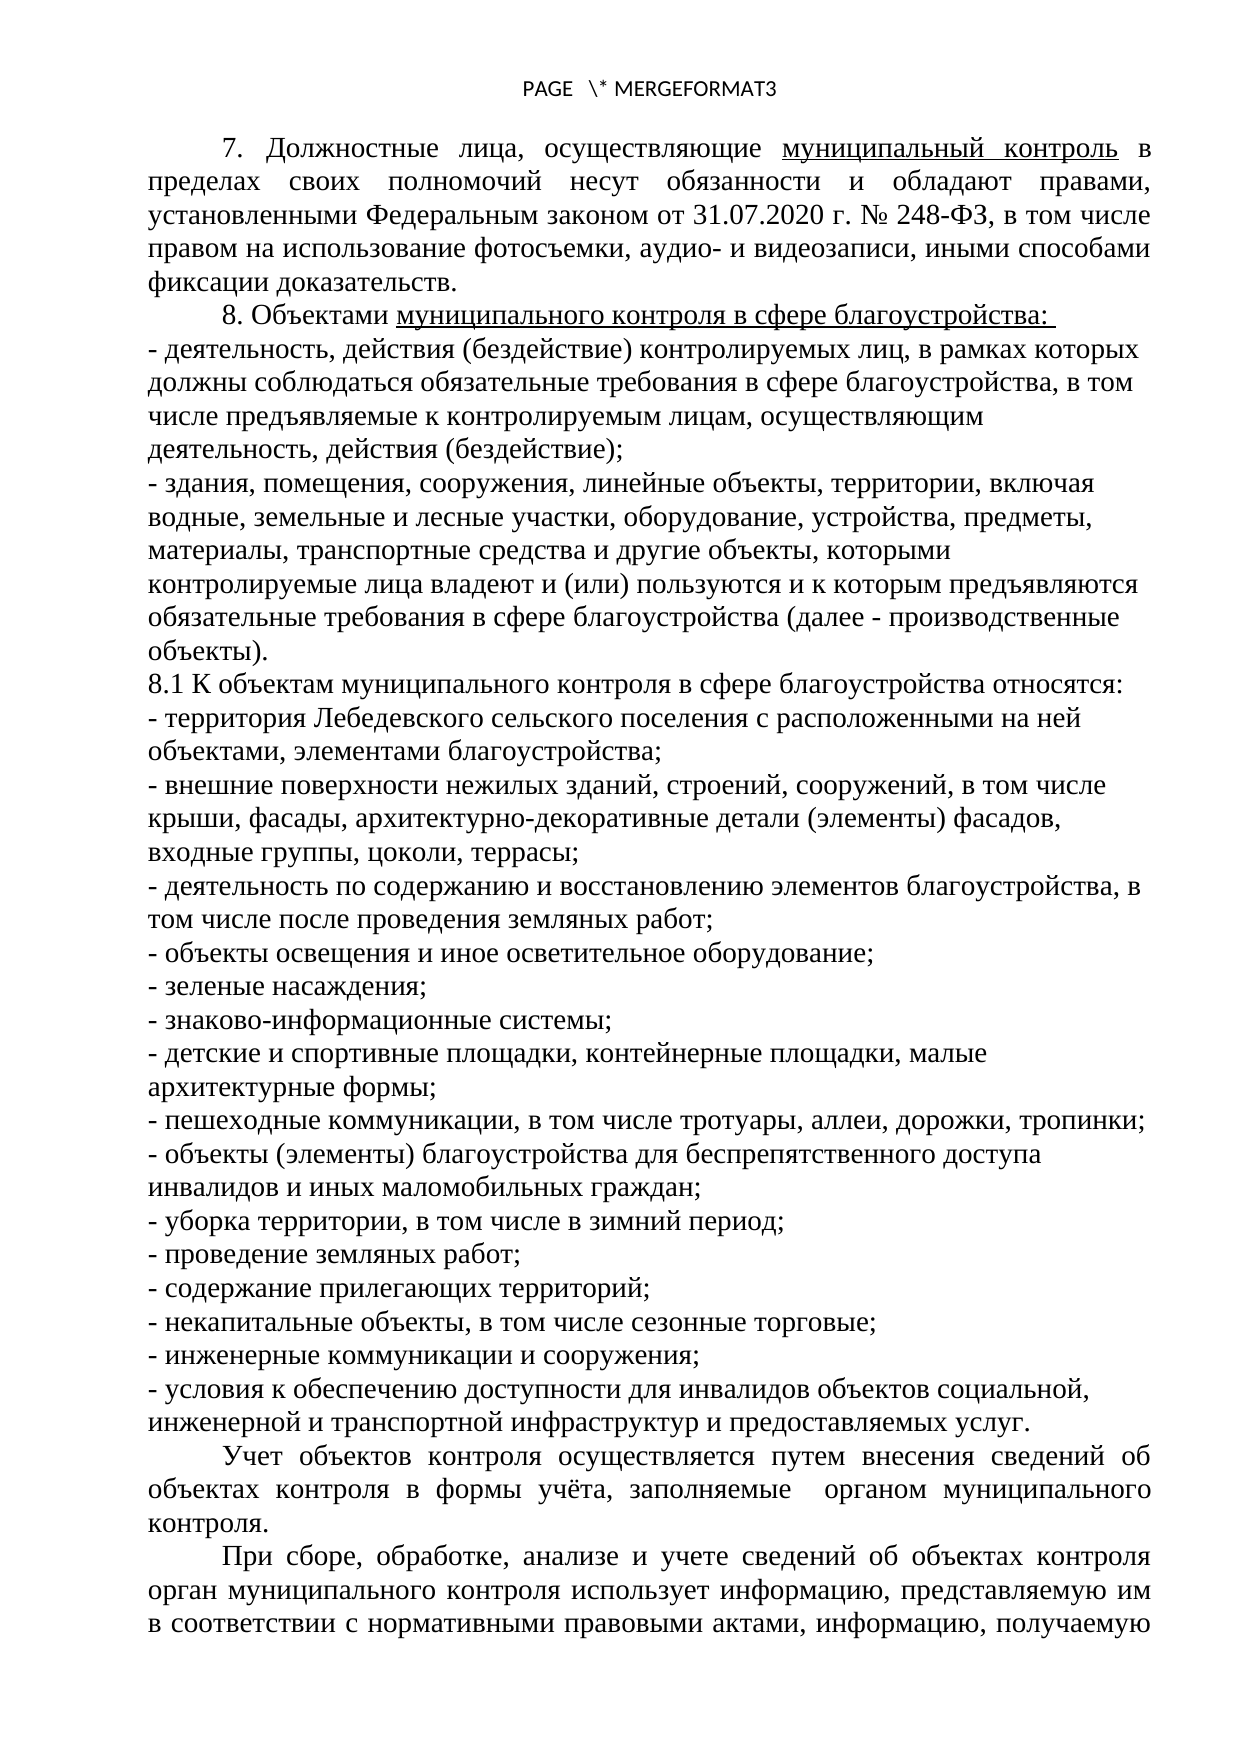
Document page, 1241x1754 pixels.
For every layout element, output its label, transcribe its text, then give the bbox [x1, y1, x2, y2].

text - деятельность по содержанию и восстановлению элементов благоустройства, в том числе после проведения земляных работ; [148, 868, 1152, 935]
text 8. Объектами муниципального контроля в сфере благоустройства: [148, 297, 1152, 331]
text - знаково-информационные системы; [148, 1002, 1152, 1035]
text - содержание прилегающих территорий; [148, 1270, 1152, 1304]
text - территория Лебедевского сельского поселения с расположенными на ней объектами, элементами благоустройства; [148, 700, 1152, 767]
text - пешеходные коммуникации, в том числе тротуары, аллеи, дорожки, тропинки; [148, 1102, 1152, 1136]
text 8.1 К объектам муниципального контроля в сфере благоустройства относятся: [148, 666, 1152, 700]
text Учет объектов контроля осуществляется путем внесения сведений об объектах контроля в формы учёта, заполняемые органом муниципального контроля. [148, 1438, 1152, 1538]
text - зеленые насаждения; [148, 968, 1152, 1002]
text - внешние поверхности нежилых зданий, строений, сооружений, в том числе крыши, фасады, архитектурно-декоративные детали (элементы) фасадов, входные группы, цоколи, террасы; [148, 767, 1152, 868]
text - детские и спортивные площадки, контейнерные площадки, малые архитектурные формы; [148, 1035, 1152, 1102]
text - проведение земляных работ; [148, 1237, 1152, 1270]
list Должностные лица, осуществляющие муниципальный контроль в пределах своих полномочий несут обязанности и обладают правами, установленными Федеральным законом от 31.07.2020 г. № 248-ФЗ, в том числе правом на использование фотосъемки, аудио- и видеозаписи, иными способами фиксации доказательств. [148, 130, 1152, 297]
text - объекты освещения и иное осветительное оборудование; [148, 935, 1152, 968]
text - некапитальные объекты, в том числе сезонные торговые; [148, 1304, 1152, 1337]
text - условия к обеспечению доступности для инвалидов объектов социальной, инженерной и транспортной инфраструктур и предоставляемых услуг. [148, 1371, 1152, 1438]
text - уборка территории, в том числе в зимний период; [148, 1203, 1152, 1237]
text - инженерные коммуникации и сооружения; [148, 1337, 1152, 1371]
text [148, 1538, 1152, 1639]
text - деятельность, действия (бездействие) контролируемых лиц, в рамках которых должны соблюдаться обязательные требования в сфере благоустройства, в том числе предъявляемые к контролируемым лицам, осуществляющим деятельность, действия (бездействие); [148, 331, 1152, 465]
text - здания, помещения, сооружения, линейные объекты, территории, включая водные, земельные и лесные участки, оборудование, устройства, предметы, материалы, транспортные средства и другие объекты, которыми контролируемые лица владеют и (или) пользуются и к которым предъявляются обязательные требования в сфере благоустройства (далее - производственные объекты). [148, 465, 1152, 666]
text - объекты (элементы) благоустройства для беспрепятственного доступа инвалидов и иных маломобильных граждан; [148, 1136, 1152, 1203]
